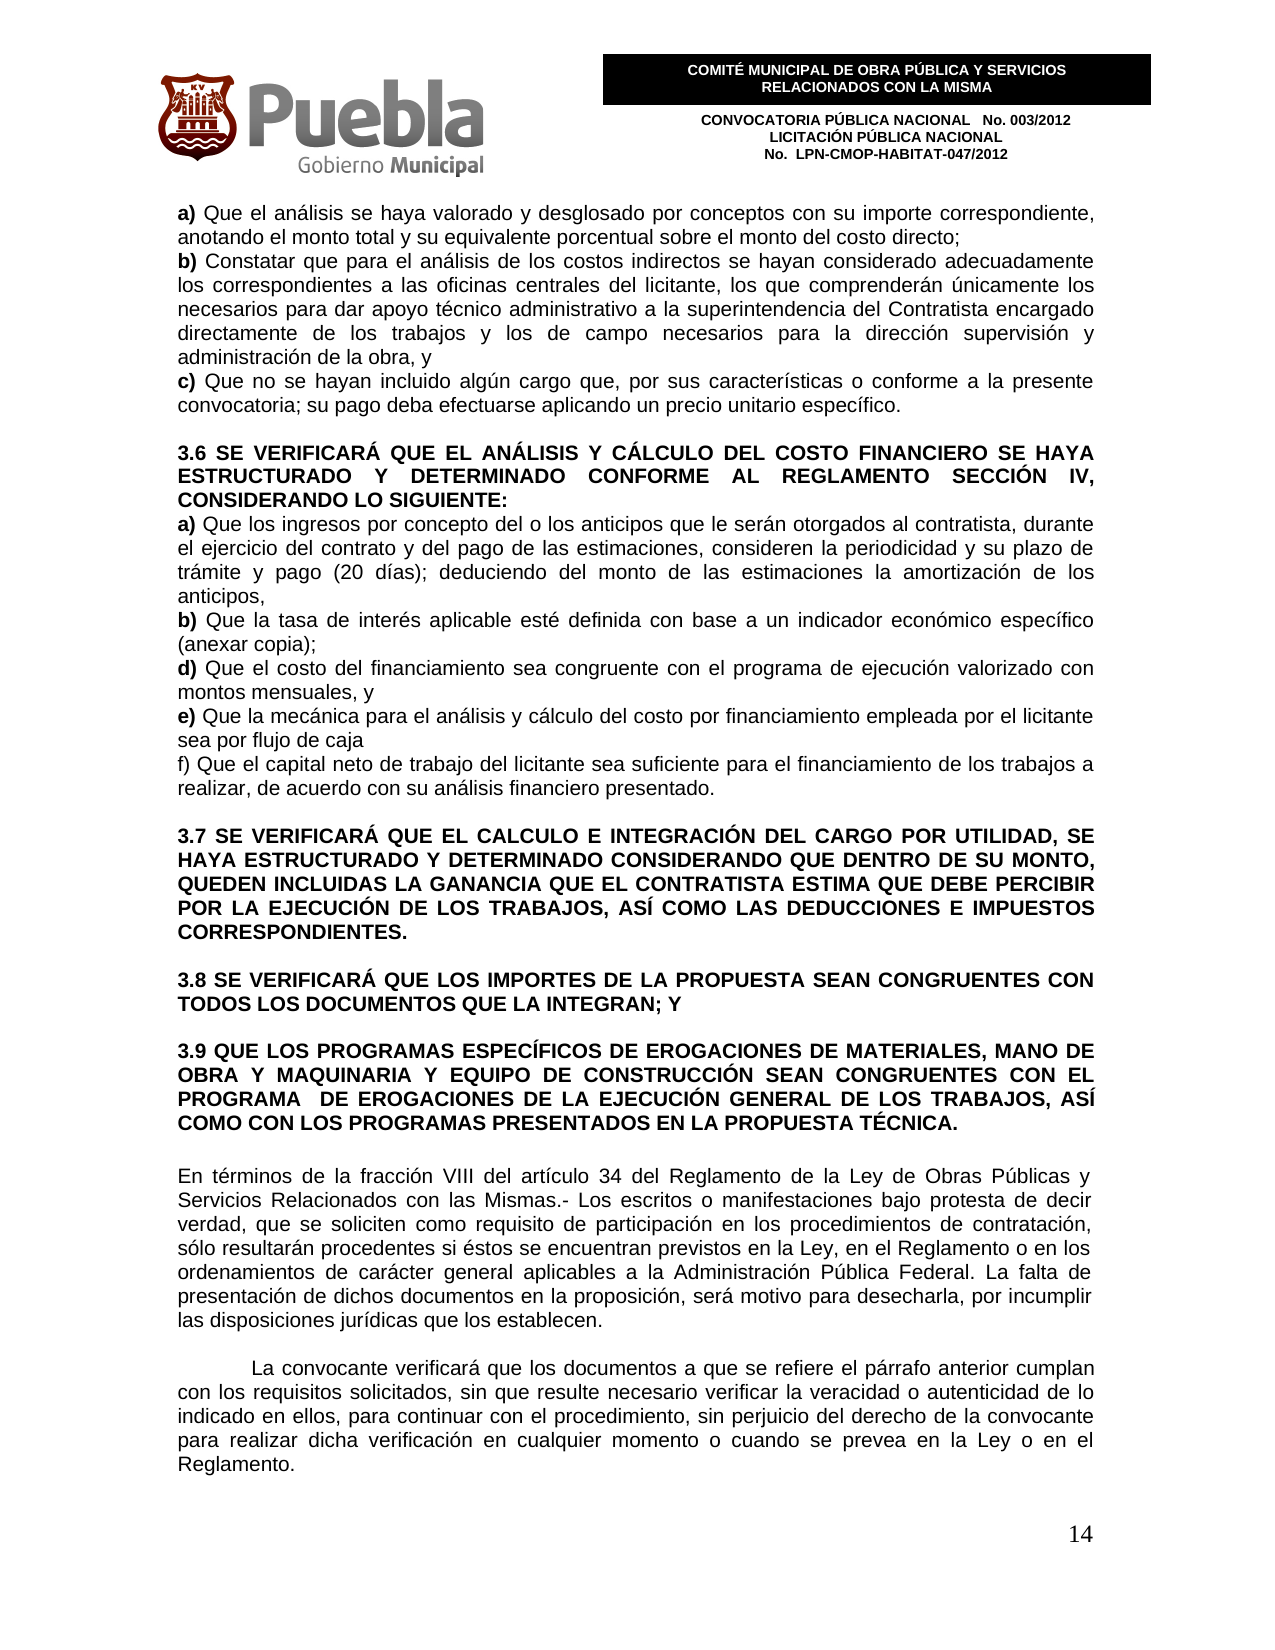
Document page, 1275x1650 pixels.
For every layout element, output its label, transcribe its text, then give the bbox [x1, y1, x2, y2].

text a) Que el análisis se haya valorado y desglosado por conceptos con su importe correspondiente, anotando el monto total y su equivalente porcentual sobre el monto del costo directo; [177, 201, 1096, 249]
text d) Que el costo del financiamiento sea congruente con el programa de ejecución valorizado con montos mensuales, y [177, 656, 1096, 704]
text 3.6 SE VERIFICARÁ QUE EL ANÁLISIS Y CÁLCULO DEL COSTO FINANCIERO SE HAYA ESTRUCTURADO Y DETERMINADO CONFORME AL REGLAMENTO SECCIÓN IV, CONSIDERANDO LO SIGUIENTE: [177, 440, 1096, 512]
text c) Que no se hayan incluido algún cargo que, por sus características o conforme a la presente convocatoria; su pago deba efectuarse aplicando un precio unitario específico. [177, 368, 1096, 416]
text a) Que los ingresos por concepto del o los anticipos que le serán otorgados al contratista, durante el ejercicio del contrato y del pago de las estimaciones, consideren la periodicidad y su plazo de trámite y pago (20 días); deduciendo del monto de las estimaciones la amortización de los anticipos, [177, 512, 1096, 608]
text 3.9 QUE LOS PROGRAMAS ESPECÍFICOS DE EROGACIONES DE MATERIALES, MANO DE OBRA Y MAQUINARIA Y EQUIPO DE CONSTRUCCIÓN SEAN CONGRUENTES CON EL PROGRAMA DE EROGACIONES DE LA EJECUCIÓN GENERAL DE LOS TRABAJOS, ASÍ COMO CON LOS PROGRAMAS PRESENTADOS EN LA PROPUESTA TÉCNICA. [177, 1039, 1096, 1135]
text 3.8 SE VERIFICARÁ QUE LOS IMPORTES DE LA PROPUESTA SEAN CONGRUENTES CON TODOS LOS DOCUMENTOS QUE LA INTEGRAN; Y [177, 967, 1096, 1015]
text b) Constatar que para el análisis de los costos indirectos se hayan considerado adecuadamente los correspondientes a las oficinas centrales del licitante, los que comprenderán únicamente los necesarios para dar apoyo técnico administrativo a la superintendencia del Contratista encargado directamente de los trabajos y los de campo necesarios para la dirección supervisión y administración de la obra, y [177, 249, 1096, 368]
text La convocante verificará que los documentos a que se refiere el párrafo anterior cumplan con los requisitos solicitados, sin que resulte necesario verificar la veracidad o autenticidad de lo indicado en ellos, para continuar con el procedimiento, sin perjuicio del derecho de la convocante para realizar dicha verificación en cualquier momento o cuando se prevea en la Ley o en el Reglamento. [177, 1356, 1096, 1475]
text e) Que la mecánica para el análisis y cálculo del costo por financiamiento empleada por el licitante sea por flujo de caja [177, 704, 1096, 752]
text En términos de la fracción VIII del artículo 34 del Reglamento de la Ley de Obras Públicas y Servicios Relacionados con las Mismas.- Los escritos o manifestaciones bajo protesta de decir verdad, que se soliciten como requisito de participación en los procedimientos de contratación, sólo resultarán procedentes si éstos se encuentran previstos en la Ley, en el Reglamento o en los ordenamientos de carácter general aplicables a la Administración Pública Federal. La falta de presentación de dichos documentos en la proposición, será motivo para desecharla, por incumplir las disposiciones jurídicas que los establecen. [177, 1164, 1093, 1332]
text 3.7 SE VERIFICARÁ QUE EL CALCULO E INTEGRACIÓN DEL CARGO POR UTILIDAD, SE HAYA ESTRUCTURADO Y DETERMINADO CONSIDERANDO QUE DENTRO DE SU MONTO, QUEDEN INCLUIDAS LA GANANCIA QUE EL CONTRATISTA ESTIMA QUE DEBE PERCIBIR POR LA EJECUCIÓN DE LOS TRABAJOS, ASÍ COMO LAS DEDUCCIONES E IMPUESTOS CORRESPONDIENTES. [177, 824, 1096, 943]
picture [158, 73, 484, 177]
text b) Que la tasa de interés aplicable esté definida con base a un indicador económico específico (anexar copia); [177, 608, 1096, 656]
text f) Que el capital neto de trabajo del licitante sea suficiente para el financiamiento de los trabajos a realizar, de acuerdo con su análisis financiero presentado. [177, 752, 1096, 800]
